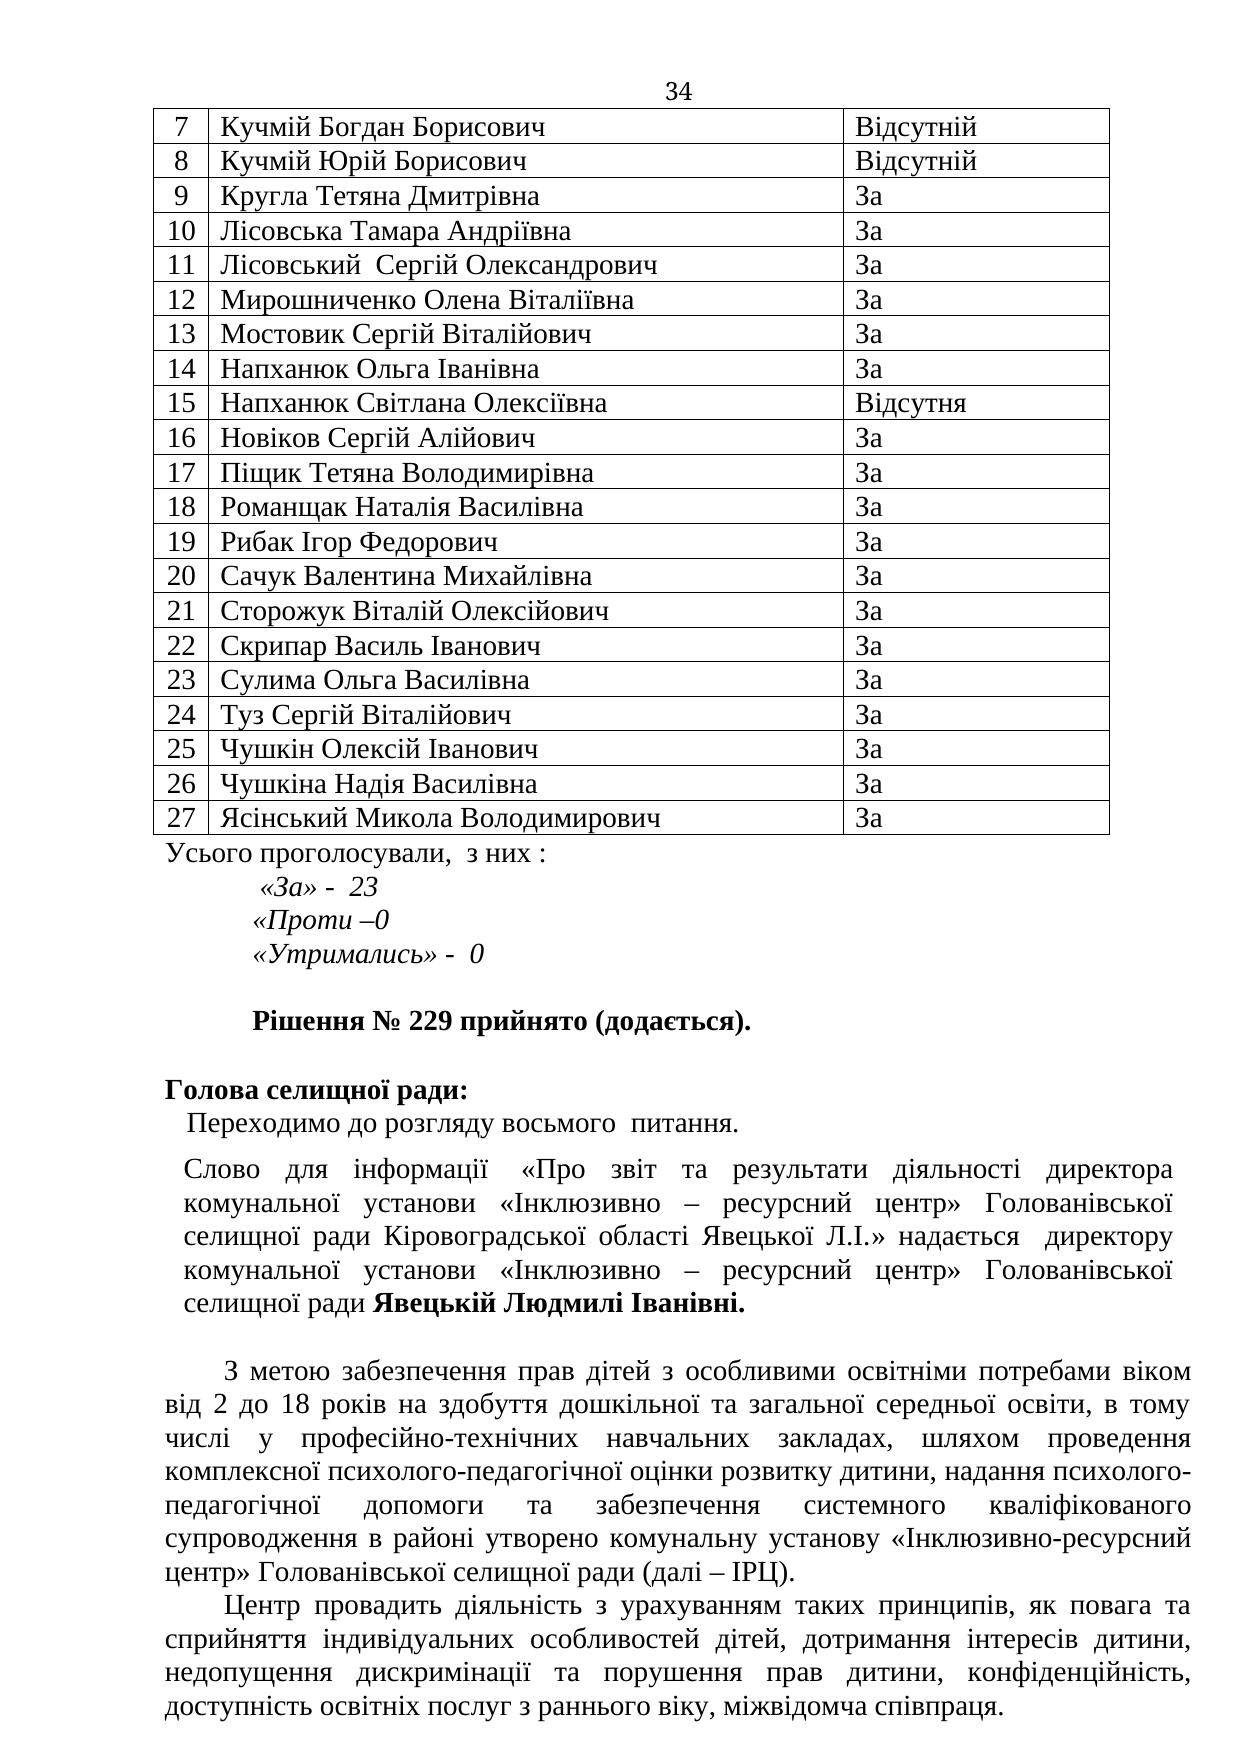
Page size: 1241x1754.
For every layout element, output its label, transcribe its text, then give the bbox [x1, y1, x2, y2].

table_cell Романщак Наталія Василівна [209, 489, 843, 523]
table_cell За [844, 766, 1109, 799]
table_cell 27 [154, 801, 208, 834]
table_cell За [844, 489, 1109, 523]
text Рішення № 229 прийнято (додається). [252, 1003, 1192, 1036]
table_cell Сторожук Віталій Олексійович [209, 593, 843, 627]
table_cell Кучмій Юрій Борисович [209, 144, 843, 177]
table_cell Новіков Сергій Алійович [209, 420, 843, 454]
table_cell 22 [154, 628, 208, 661]
table_cell Кучмій Богдан Борисович [209, 109, 843, 142]
table_cell За [844, 662, 1109, 696]
table_cell За [844, 524, 1109, 557]
table_cell 16 [154, 420, 208, 454]
table_cell За [844, 593, 1109, 627]
subtitle Голова селищної ради: [164, 1072, 1192, 1105]
table_cell 12 [154, 282, 208, 315]
table_cell За [844, 247, 1109, 281]
table_cell Мирошниченко Олена Віталіївна [209, 282, 843, 315]
text «Утримались» - 0 [252, 936, 1192, 969]
text З метою забезпечення прав дітей з особливими освітніми потребами віком від 2 до 18 років на здобуття дошкільної та загальної середньої освіти, в тому числі у професійно-технічних навчальних закладах, шляхом проведення комплексної психолого-педагогічної оцінки розвитку дитини, надання психолого-педагогічної допомоги та забезпечення системного кваліфікованого супроводження в районі утворено комунальну установу «Інклюзивно-ресурсний центр» Голованівської селищної ради (далі – ІРЦ). [164, 1353, 1192, 1587]
table_cell 9 [154, 178, 208, 212]
table_cell 24 [154, 697, 208, 730]
table_cell За [844, 731, 1109, 765]
table_cell За [844, 282, 1109, 315]
table_cell За [844, 420, 1109, 454]
table_cell Відсутня [844, 386, 1109, 419]
table_cell 19 [154, 524, 208, 557]
table_cell 20 [154, 559, 208, 592]
table_cell 8 [154, 144, 208, 177]
table_cell 18 [154, 489, 208, 523]
table_cell Мостовик Сергій Віталійович [209, 316, 843, 350]
table_cell За [844, 351, 1109, 384]
table_cell 10 [154, 213, 208, 246]
table_cell 13 [154, 316, 208, 350]
table_cell 15 [154, 386, 208, 419]
table_cell 7 [154, 109, 208, 142]
table_cell 17 [154, 455, 208, 488]
table_cell Чушкін Олексій Іванович [209, 731, 843, 765]
table_cell Сулима Ольга Василівна [209, 662, 843, 696]
table_cell Напханюк Ольга Іванівна [209, 351, 843, 384]
table_cell 23 [154, 662, 208, 696]
table_cell За [844, 628, 1109, 661]
table_cell 25 [154, 731, 208, 765]
table_cell За [844, 178, 1109, 212]
table_cell За [844, 455, 1109, 488]
text Слово для інформації «Про звіт та результати діяльності директора комунальної установи «Інклюзивно – ресурсний центр» Голованівської селищної ради Кіровоградської області Явецької Л.І.» надається директору комунальної установи «Інклюзивно – ресурсний центр» Голованівської селищної ради Явецькій Людмилі Іванівні. [183, 1151, 1173, 1319]
table_cell Відсутній [844, 109, 1109, 142]
table_cell Відсутній [844, 144, 1109, 177]
table_cell Піщик Тетяна Володимирівна [209, 455, 843, 488]
table_cell Скрипар Василь Іванович [209, 628, 843, 661]
table_cell Туз Сергій Віталійович [209, 697, 843, 730]
table_cell За [844, 801, 1109, 834]
table_cell Рибак Ігор Федорович [209, 524, 843, 557]
table_cell Кругла Тетяна Дмитрівна [209, 178, 843, 212]
text Центр провадить діяльність з урахуванням таких принципів, як повага та сприйняття індивідуальних особливостей дітей, дотримання інтересів дитини, недопущення дискримінації та порушення прав дитини, конфіденційність, доступність освітніх послуг з раннього віку, міжвідомча співпраця. [164, 1587, 1192, 1722]
table_cell 11 [154, 247, 208, 281]
text «Проти –0 [252, 902, 1192, 936]
table_cell За [844, 697, 1109, 730]
table_cell 14 [154, 351, 208, 384]
table_cell Лісовська Тамара Андріївна [209, 213, 843, 246]
table_cell За [844, 559, 1109, 592]
table_cell 26 [154, 766, 208, 799]
text Переходимо до розгляду восьмого питання. [164, 1105, 1192, 1139]
table_cell Напханюк Світлана Олексіївна [209, 386, 843, 419]
table_cell Ясінський Микола Володимирович [209, 801, 843, 834]
table_cell За [844, 213, 1109, 246]
table_cell 21 [154, 593, 208, 627]
table_cell За [844, 316, 1109, 350]
text Усього проголосували, з них : [164, 835, 1192, 869]
table_cell Лісовський Сергій Олександрович [209, 247, 843, 281]
text «За» - 23 [252, 869, 1192, 902]
table_cell Сачук Валентина Михайлівна [209, 559, 843, 592]
table_cell Чушкіна Надія Василівна [209, 766, 843, 799]
